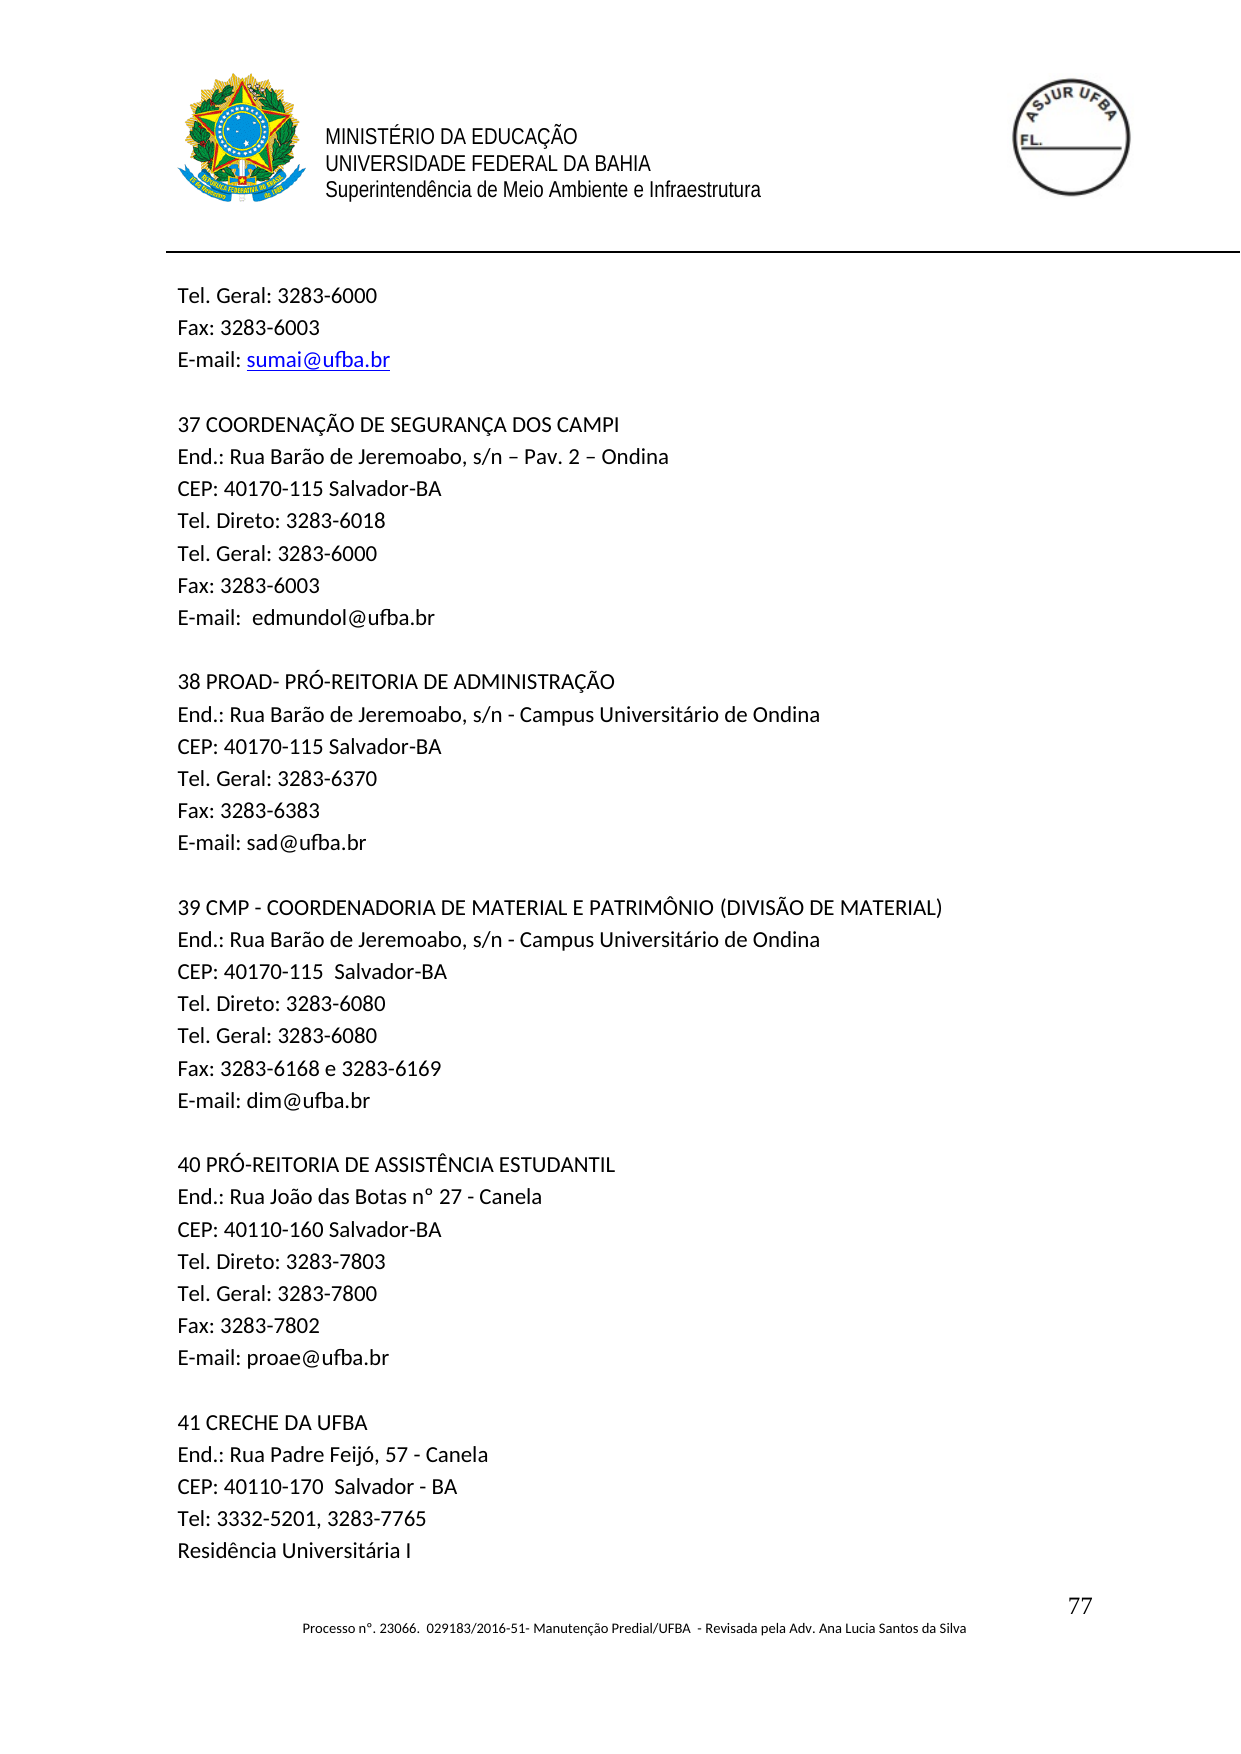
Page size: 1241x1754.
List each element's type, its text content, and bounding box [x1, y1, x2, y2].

picture [177, 73, 306, 202]
text 37 COORDENAÇÃO DE SEGURANÇA DOS CAMPI End.: Rua Barão de Jeremoabo, s/n – Pav. 2 – Ondina CEP: 40170-115 Salvador-BA Tel. Direto: 3283-6018 Tel. Geral: 3283-6000 Fax: 3283-6003 E-mail: edmundol@ufba.br [177, 410, 1092, 631]
text 41 CRECHE DA UFBA End.: Rua Padre Feijó, 57 - Canela CEP: 40110-170 Salvador - BA Tel: 3332-5201, 3283-7765 [177, 1408, 1092, 1532]
picture [1007, 73, 1135, 199]
text 40 PRÓ-REITORIA DE ASSISTÊNCIA ESTUDANTIL End.: Rua João das Botas nº 27 - Canela CEP: 40110-160 Salvador-BA Tel. Direto: 3283-7803 Tel. Geral: 3283-7800 Fax: 3283-7802 E-mail: proae@ufba.br [177, 1150, 1092, 1371]
text Residência Universitária I [177, 1537, 1092, 1564]
text 39 CMP - COORDENADORIA DE MATERIAL E PATRIMÔNIO (DIVISÃO DE MATERIAL) End.: Rua Barão de Jeremoabo, s/n - Campus Universitário de Ondina CEP: 40170-115 Salvador-BA Tel. Direto: 3283-6080 Tel. Geral: 3283-6080 Fax: 3283-6168 e 3283-6169 E-mail: dim@ufba.br [177, 893, 1092, 1146]
text 38 PROAD- PRÓ-REITORIA DE ADMINISTRAÇÃO End.: Rua Barão de Jeremoabo, s/n - Campus Universitário de Ondina CEP: 40170-115 Salvador-BA Tel. Geral: 3283-6370 Fax: 3283-6383 E-mail: sad@ufba.br [177, 667, 1092, 856]
